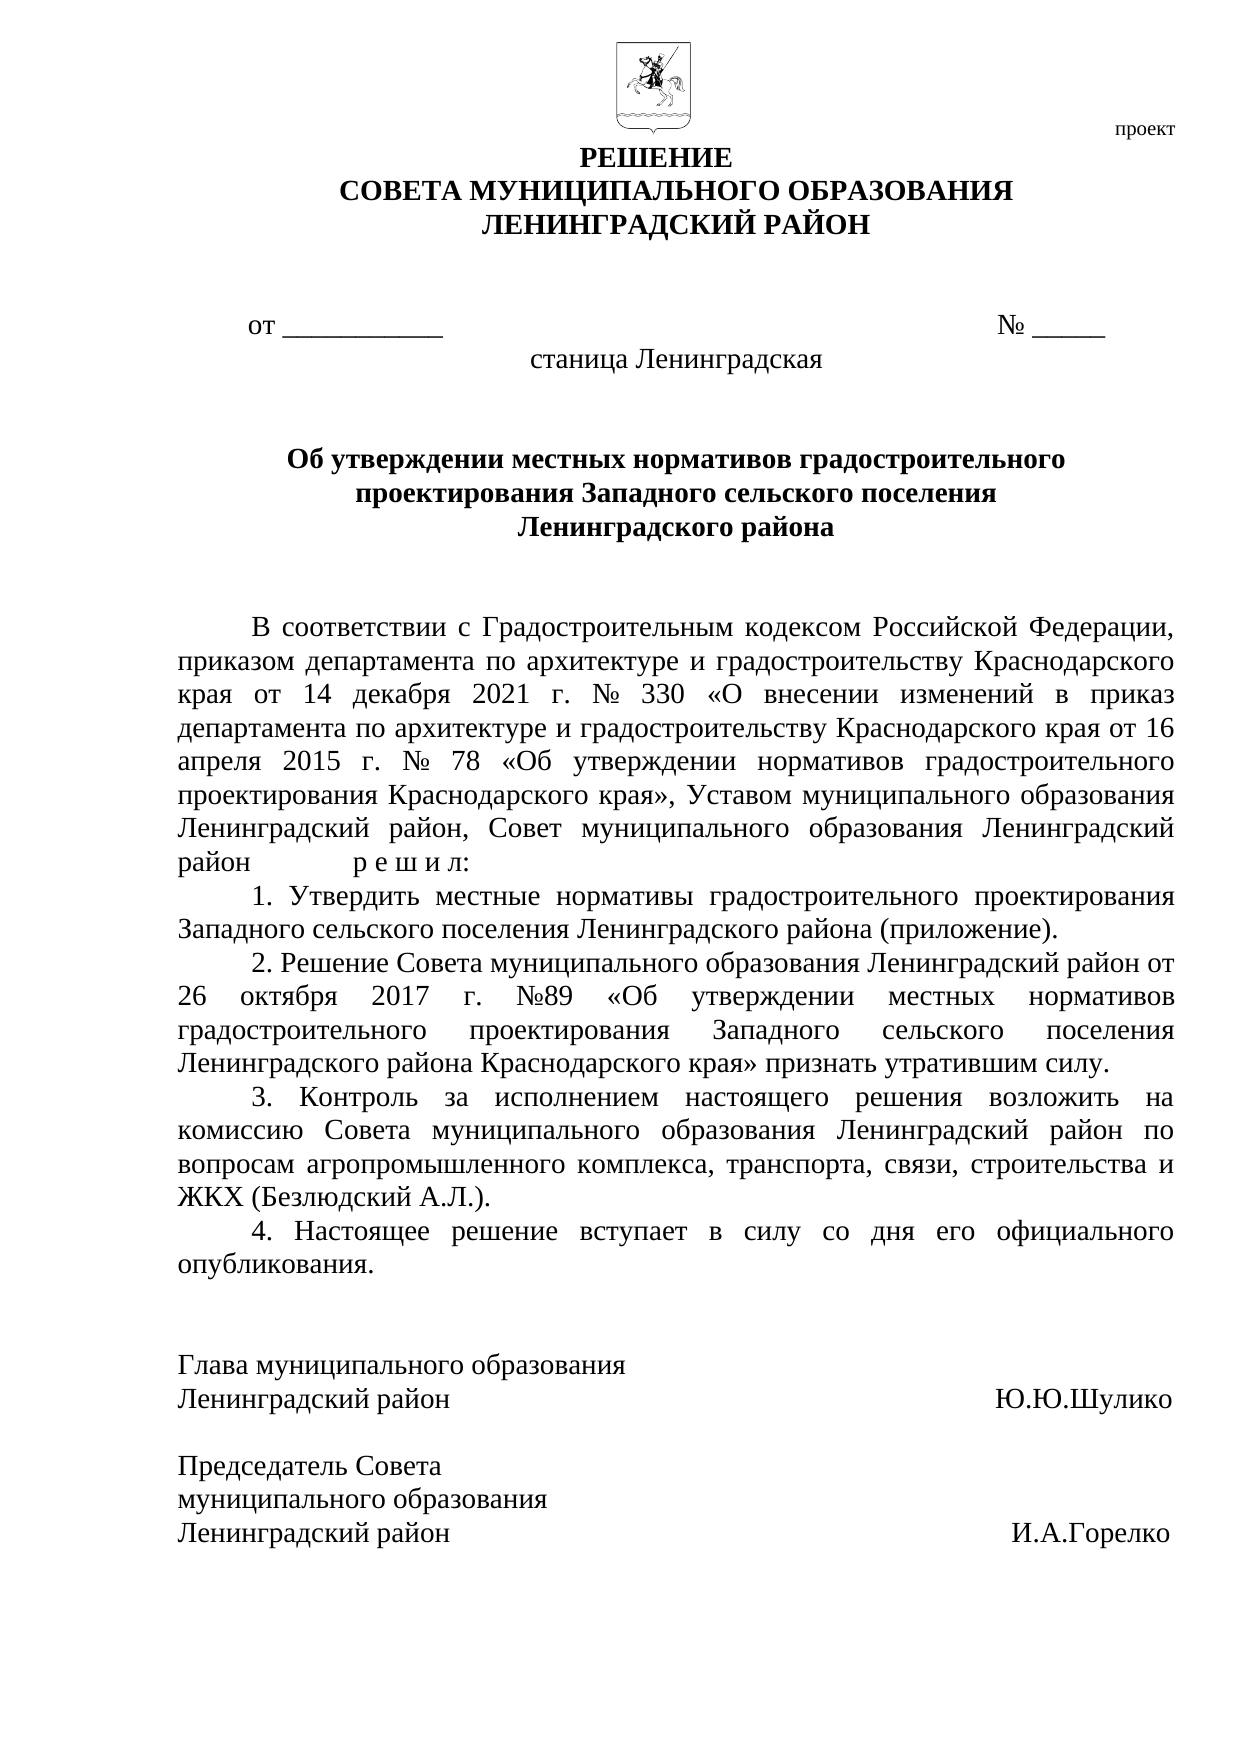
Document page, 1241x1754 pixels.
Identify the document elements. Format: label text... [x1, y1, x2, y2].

text от ___________ № _____ [177, 307, 1175, 341]
text 2. Решение Совета муниципального образования Ленинградский район от 26 октября 2017 г. №89 «Об утверждении местных нормативов градостроительного проектирования Западного сельского поселения Ленинградского района Краснодарского края» признать утратившим силу. [177, 945, 1175, 1079]
text Ленинградского района [177, 509, 1175, 542]
text 1. Утвердить местные нормативы градостроительного проектирования Западного сельского поселения Ленинградского района (приложение). [177, 878, 1175, 945]
text Ленинградский район Ю.Ю.Шулико [177, 1381, 1175, 1414]
text проектирования Западного сельского поселения [177, 475, 1175, 509]
text Глава муниципального образования [177, 1347, 1175, 1381]
text Об утверждении местных нормативов градостроительного [177, 442, 1175, 475]
text Ленинградский район И.А.Горелко [177, 1515, 1175, 1548]
text 3. Контроль за исполнением настоящего решения возложить на комиссию Совета муниципального образования Ленинградский район по вопросам агропромышленного комплекса, транспорта, связи, строительства и ЖКХ (Безлюдский А.Л.). [177, 1079, 1175, 1213]
text 4. Настоящее решение вступает в силу со дня его официального опубликования. [177, 1213, 1175, 1280]
text В соответствии с Градостроительным кодексом Российской Федерации, приказом департамента по архитектуре и градостроительству Краснодарского края от 14 декабря 2021 г. № 330 «О внесении изменений в приказ департамента по архитектуре и градостроительству Краснодарского края от 16 апреля 2015 г. № 78 «Об утверждении нормативов градостроительного проектирования Краснодарского края», Уставом муниципального образования Ленинградский район, Совет муниципального образования Ленинградский район р е ш и л: [177, 609, 1175, 878]
text муниципального образования [177, 1481, 1175, 1515]
text проект [177, 41, 1175, 140]
text Председатель Совета [177, 1448, 1175, 1481]
text ЛЕНИНГРАДСКИЙ РАЙОН [177, 207, 1175, 240]
text РЕШЕНИЕ [177, 140, 1175, 173]
text СОВЕТА МУНИЦИПАЛЬНОГО ОБРАЗОВАНИЯ [177, 173, 1175, 207]
text станица Ленинградская [177, 341, 1175, 374]
